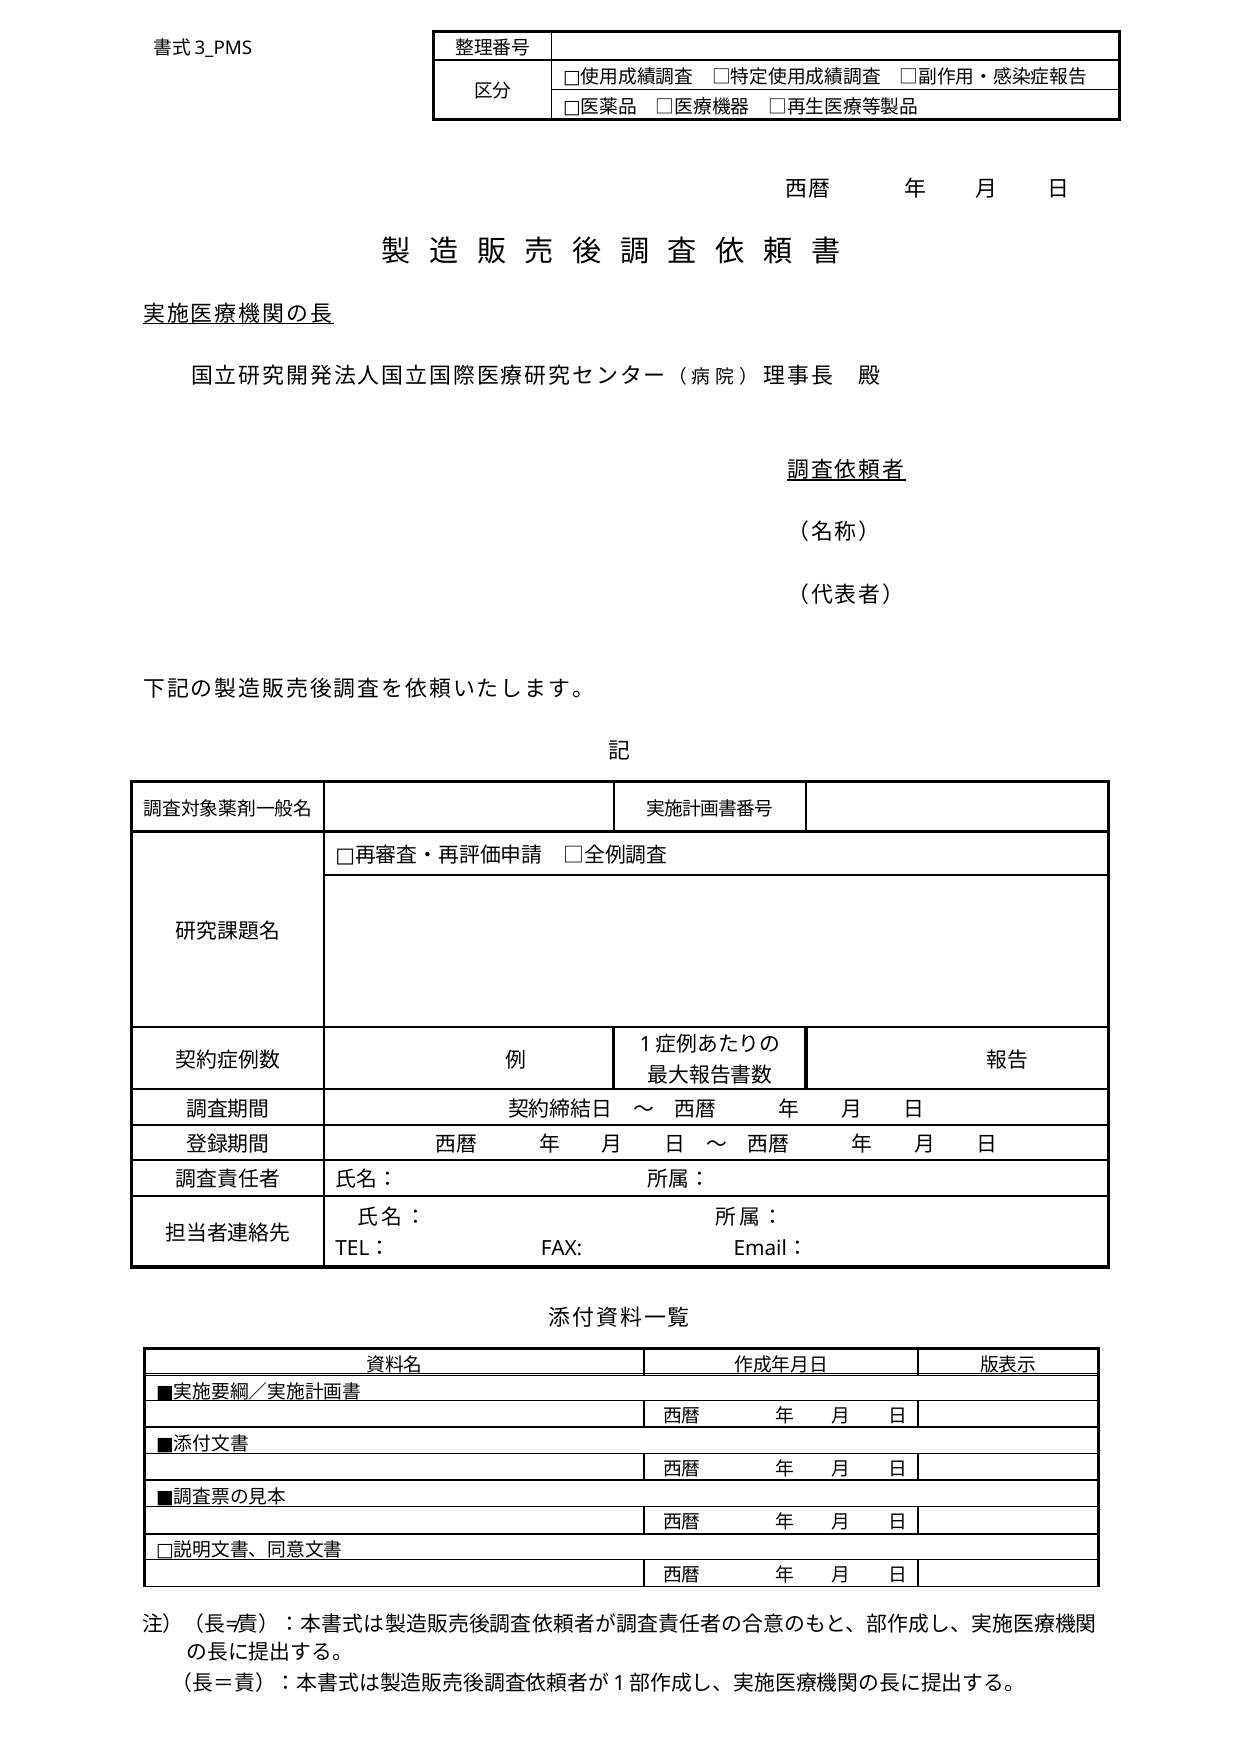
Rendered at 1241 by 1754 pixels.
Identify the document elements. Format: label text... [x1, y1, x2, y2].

table_cell 例 [325, 1028, 612, 1088]
text 記 [143, 718, 1097, 780]
table_cell 西暦 年 月 日 [645, 1454, 917, 1479]
table_cell 調査期間 [133, 1090, 323, 1124]
table_cell 契約締結日 ～ 西暦 年 月 日 [325, 1090, 1107, 1124]
table_cell [146, 1454, 643, 1479]
table_cell 1症例あたりの 最大報告書数 [615, 1028, 804, 1088]
text 西暦 年 月 日 [143, 155, 1071, 218]
table_cell 氏名： 所属： TEL： FAX: Email： [325, 1197, 1107, 1265]
table_cell ■添付文書 [146, 1428, 1097, 1453]
text （代表者） [668, 561, 1097, 624]
table_cell ■調査票の見本 [146, 1481, 1097, 1506]
table_cell 調査責任者 [133, 1161, 323, 1194]
text 添付資料一覧 [143, 1284, 1097, 1347]
table_header 資料名 [146, 1350, 643, 1373]
table_cell [146, 1560, 643, 1586]
table_cell ■実施要綱／実施計画書 [146, 1376, 1097, 1400]
table_header 版表示 [919, 1350, 1097, 1373]
text 調査依頼者 [765, 436, 1097, 499]
table_cell 氏名： 所属： [325, 1161, 1107, 1194]
table_cell 西暦 年 月 日 [645, 1507, 917, 1532]
table_cell □説明文書、同意文書 [146, 1535, 1097, 1559]
table_cell [919, 1454, 1097, 1479]
text 製造販売後調査依頼書 [143, 218, 1097, 280]
table_cell [919, 1507, 1097, 1532]
table_cell [325, 876, 1107, 1026]
table_cell □再審査・再評価申請 □全例調査 [325, 833, 1107, 874]
table_cell 報告 [808, 1028, 1107, 1088]
table_header 作成年月日 [645, 1350, 917, 1373]
text 実施医療機関の長 [143, 280, 1097, 343]
table_cell 研究課題名 [133, 833, 323, 1026]
table_cell [146, 1401, 643, 1426]
table_cell [146, 1507, 643, 1532]
table_cell [919, 1401, 1097, 1426]
table_header [807, 783, 1107, 830]
text 下記の製造販売後調査を依頼いたします。 [143, 655, 1097, 718]
table_header 実施計画書番号 [615, 783, 805, 830]
table_cell 契約症例数 [133, 1028, 323, 1088]
table_cell 登録期間 [133, 1126, 323, 1159]
table_cell 西暦 年 月 日 ～ 西暦 年 月 日 [325, 1126, 1107, 1159]
table_header [325, 783, 613, 830]
table_cell 西暦 年 月 日 [645, 1560, 917, 1586]
table_header 調査対象薬剤一般名 [133, 783, 323, 830]
table_cell 西暦 年 月 日 [645, 1401, 917, 1426]
table_cell 担当者連絡先 [133, 1197, 323, 1265]
text （名称） [580, 499, 1097, 561]
table_cell [919, 1560, 1097, 1586]
text 国立研究開発法人国立国際医療研究センター（病院）理事長 殿 [167, 343, 1097, 405]
